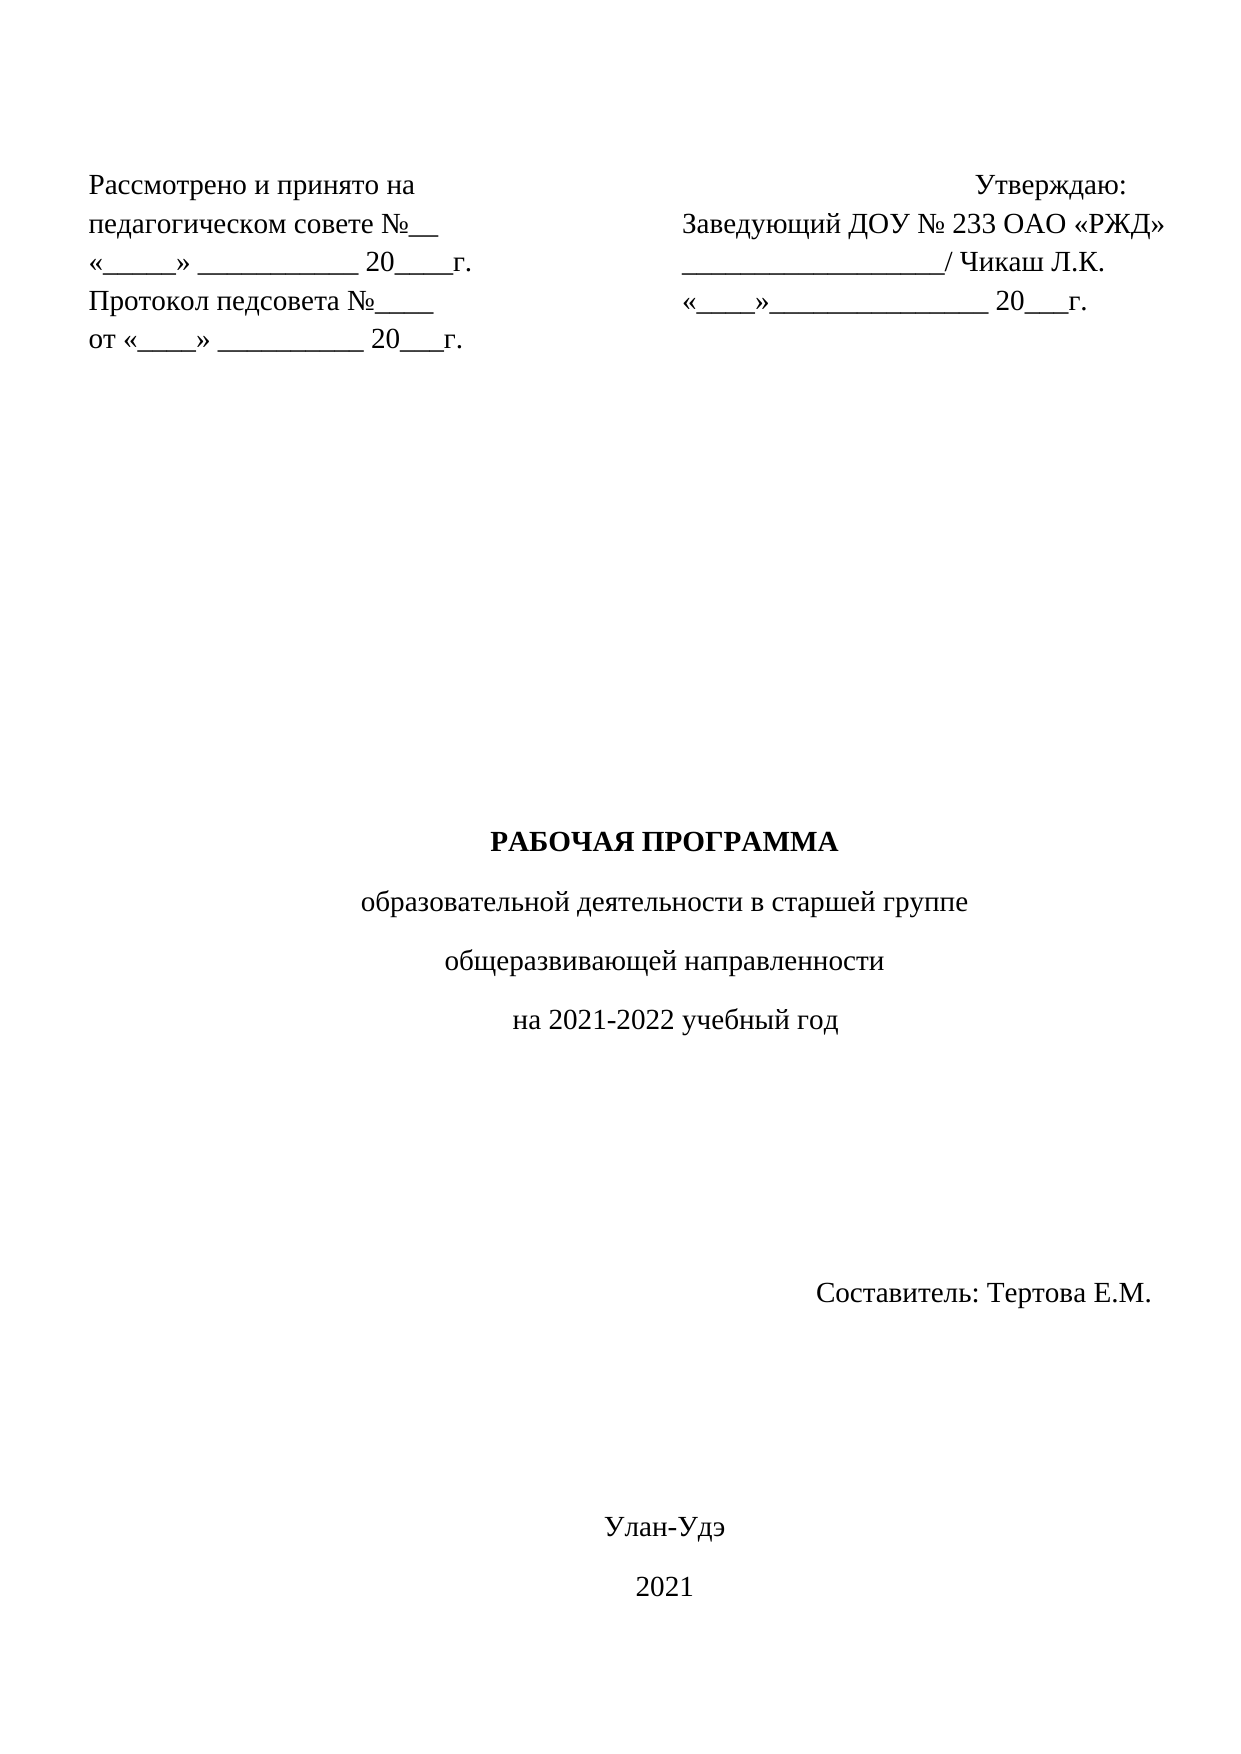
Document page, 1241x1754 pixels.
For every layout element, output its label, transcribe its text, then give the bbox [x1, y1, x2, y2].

text 2021 [177, 1569, 1152, 1602]
text на 2021-2022 учебный год [177, 1002, 1152, 1036]
text Улан-Удэ [177, 1509, 1152, 1543]
text общеразвивающей направленности [177, 943, 1152, 977]
text образовательной деятельности в старшей группе [177, 884, 1152, 917]
text РАБОЧАЯ ПРОГРАММА [177, 824, 1152, 858]
text Составитель: Тертова Е.М. [177, 1247, 1152, 1309]
